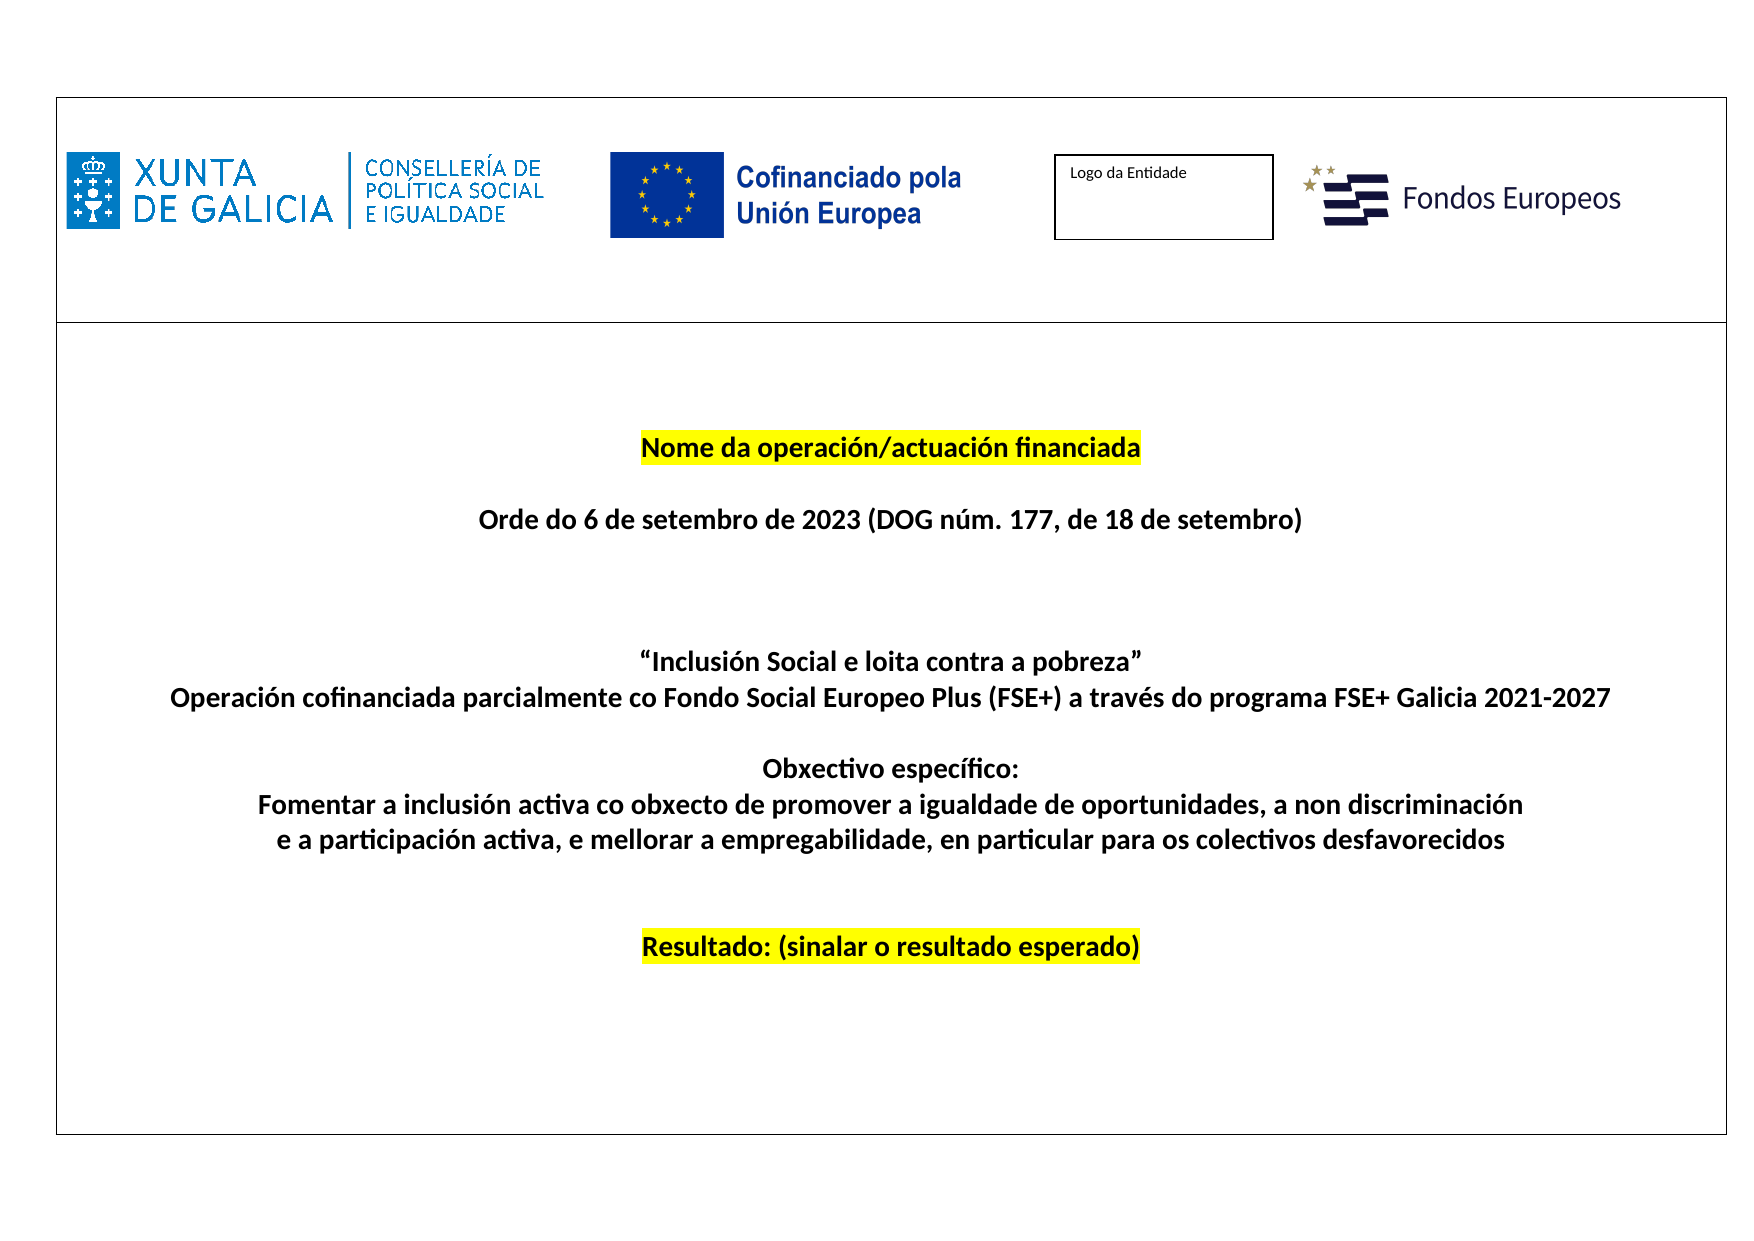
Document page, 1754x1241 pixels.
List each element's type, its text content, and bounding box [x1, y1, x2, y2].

picture [66, 152, 544, 229]
picture [610, 152, 961, 238]
table_header [57, 98, 1726, 322]
table_cell Nome da operación/actuación financiada Orde do 6 de setembro de 2023 (DOG núm. 177, de 18 de setembro) “Inclusión Social e loita contra a pobreza” Operación cofinanciada parcialmente co Fondo Social Europeo Plus (FSE+) a través do programa FSE+ Galicia 2021-2027 Obxectivo específico: Fomentar a inclusión activa co obxecto de promover a igualdade de oportunidades, a non discriminación e a participación activa, e mellorar a empregabilidade, en particular para os colectivos desfavorecidos Resultado: (sinalar o resultado esperado) [57, 323, 1726, 1134]
picture [1297, 159, 1626, 231]
